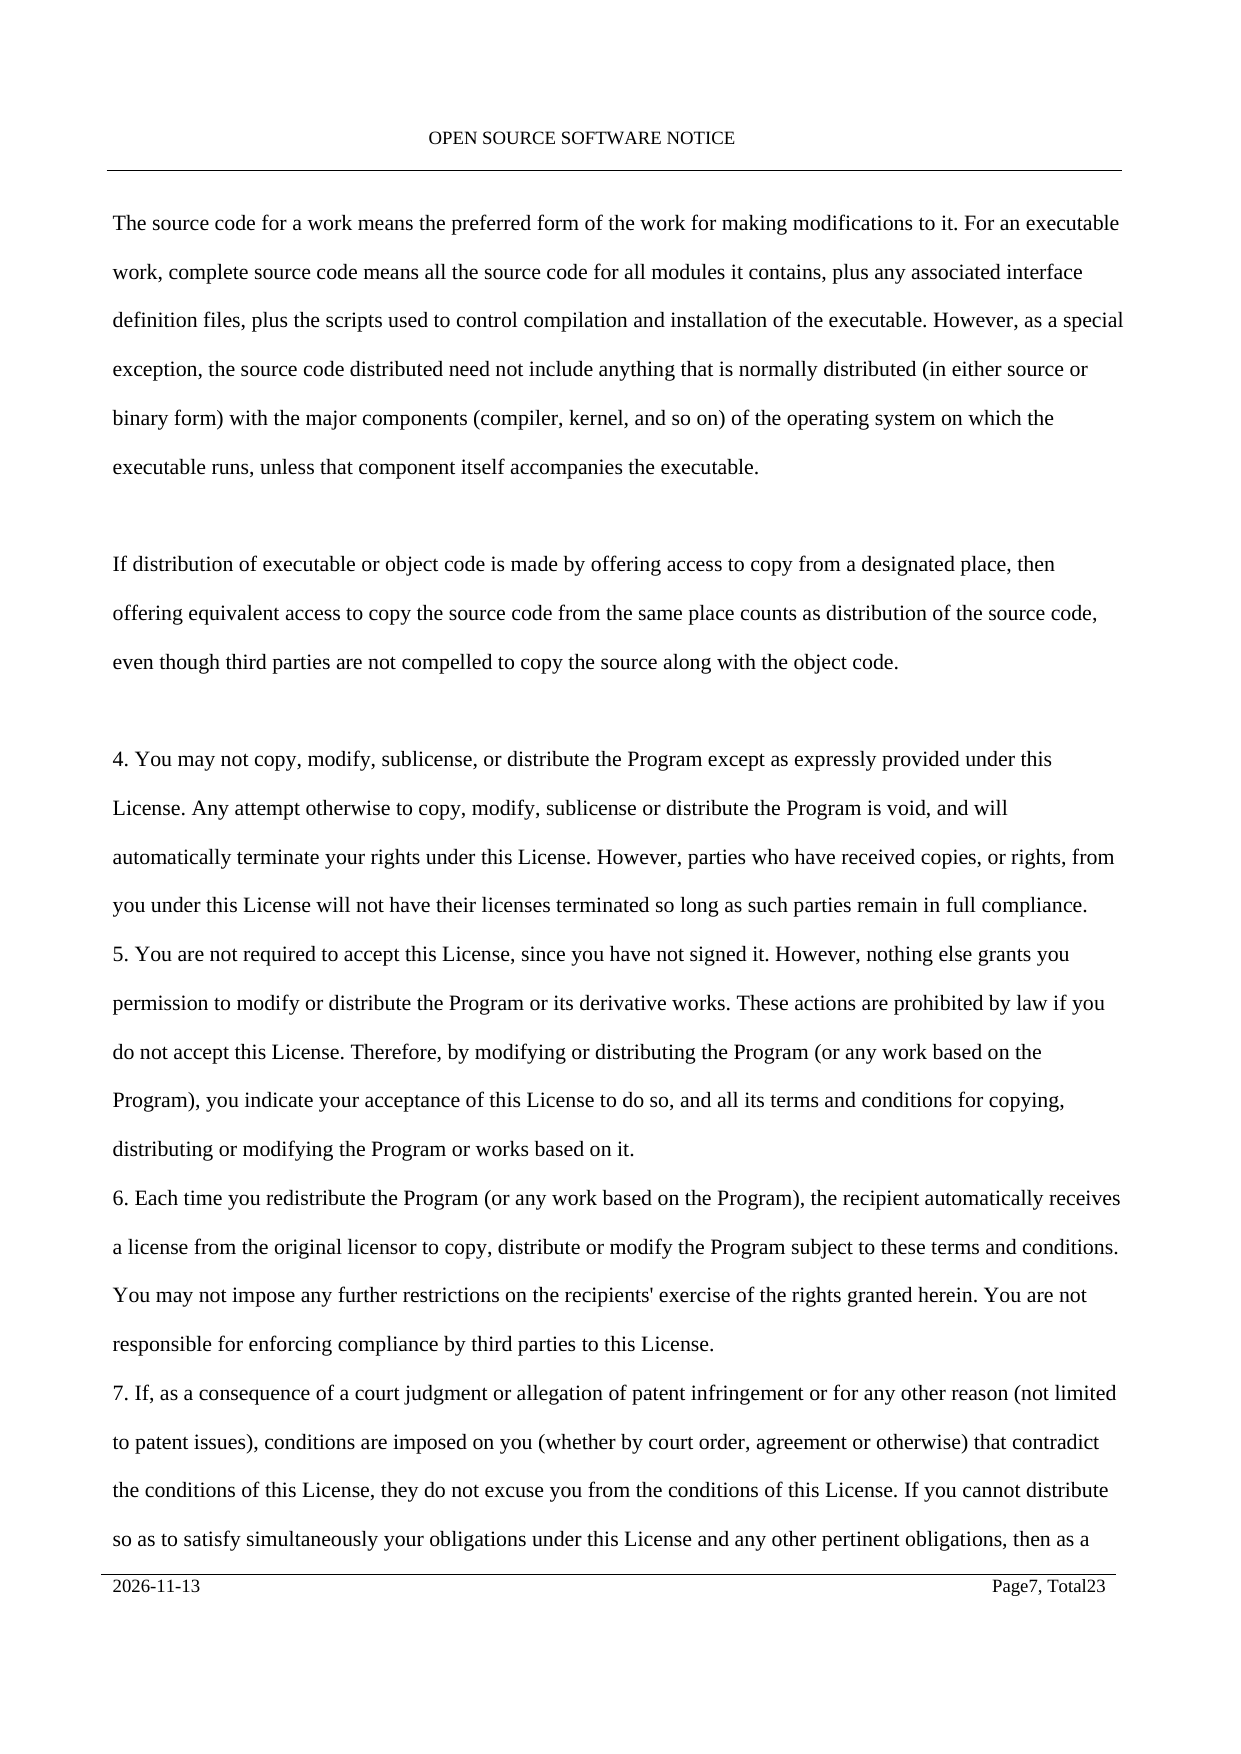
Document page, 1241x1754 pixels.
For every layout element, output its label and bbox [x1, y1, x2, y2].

text [112, 206, 1128, 1555]
